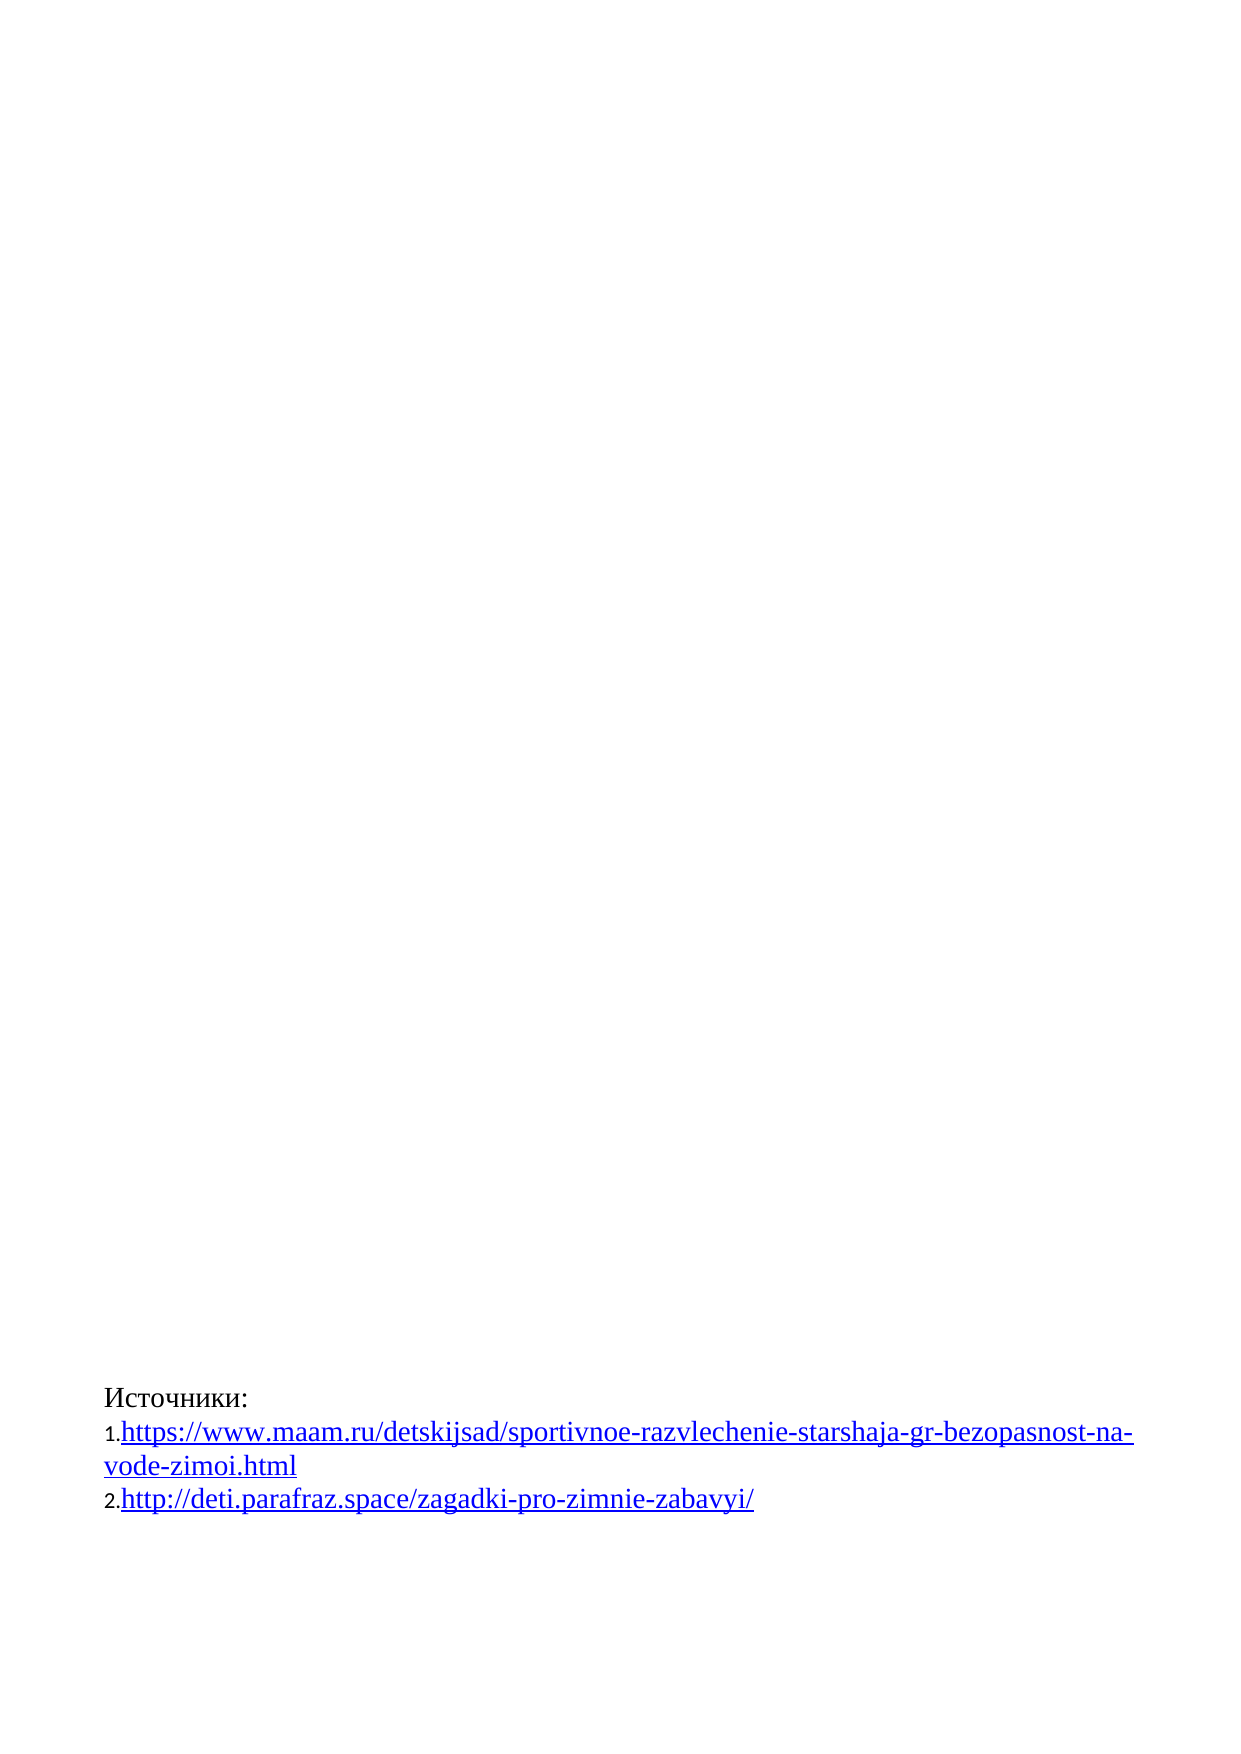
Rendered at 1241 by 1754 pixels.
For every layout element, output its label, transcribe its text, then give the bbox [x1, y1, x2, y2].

text 1.https://www.maam.ru/detskijsad/sportivnoe-razvlechenie-starshaja-gr-bezopasnost-na-vode-zimoi.html [103, 1414, 1181, 1481]
text 2.http://deti.parafraz.space/zagadki-pro-zimnie-zabavyi/ [103, 1481, 1181, 1515]
text Источники: [103, 1381, 1181, 1414]
